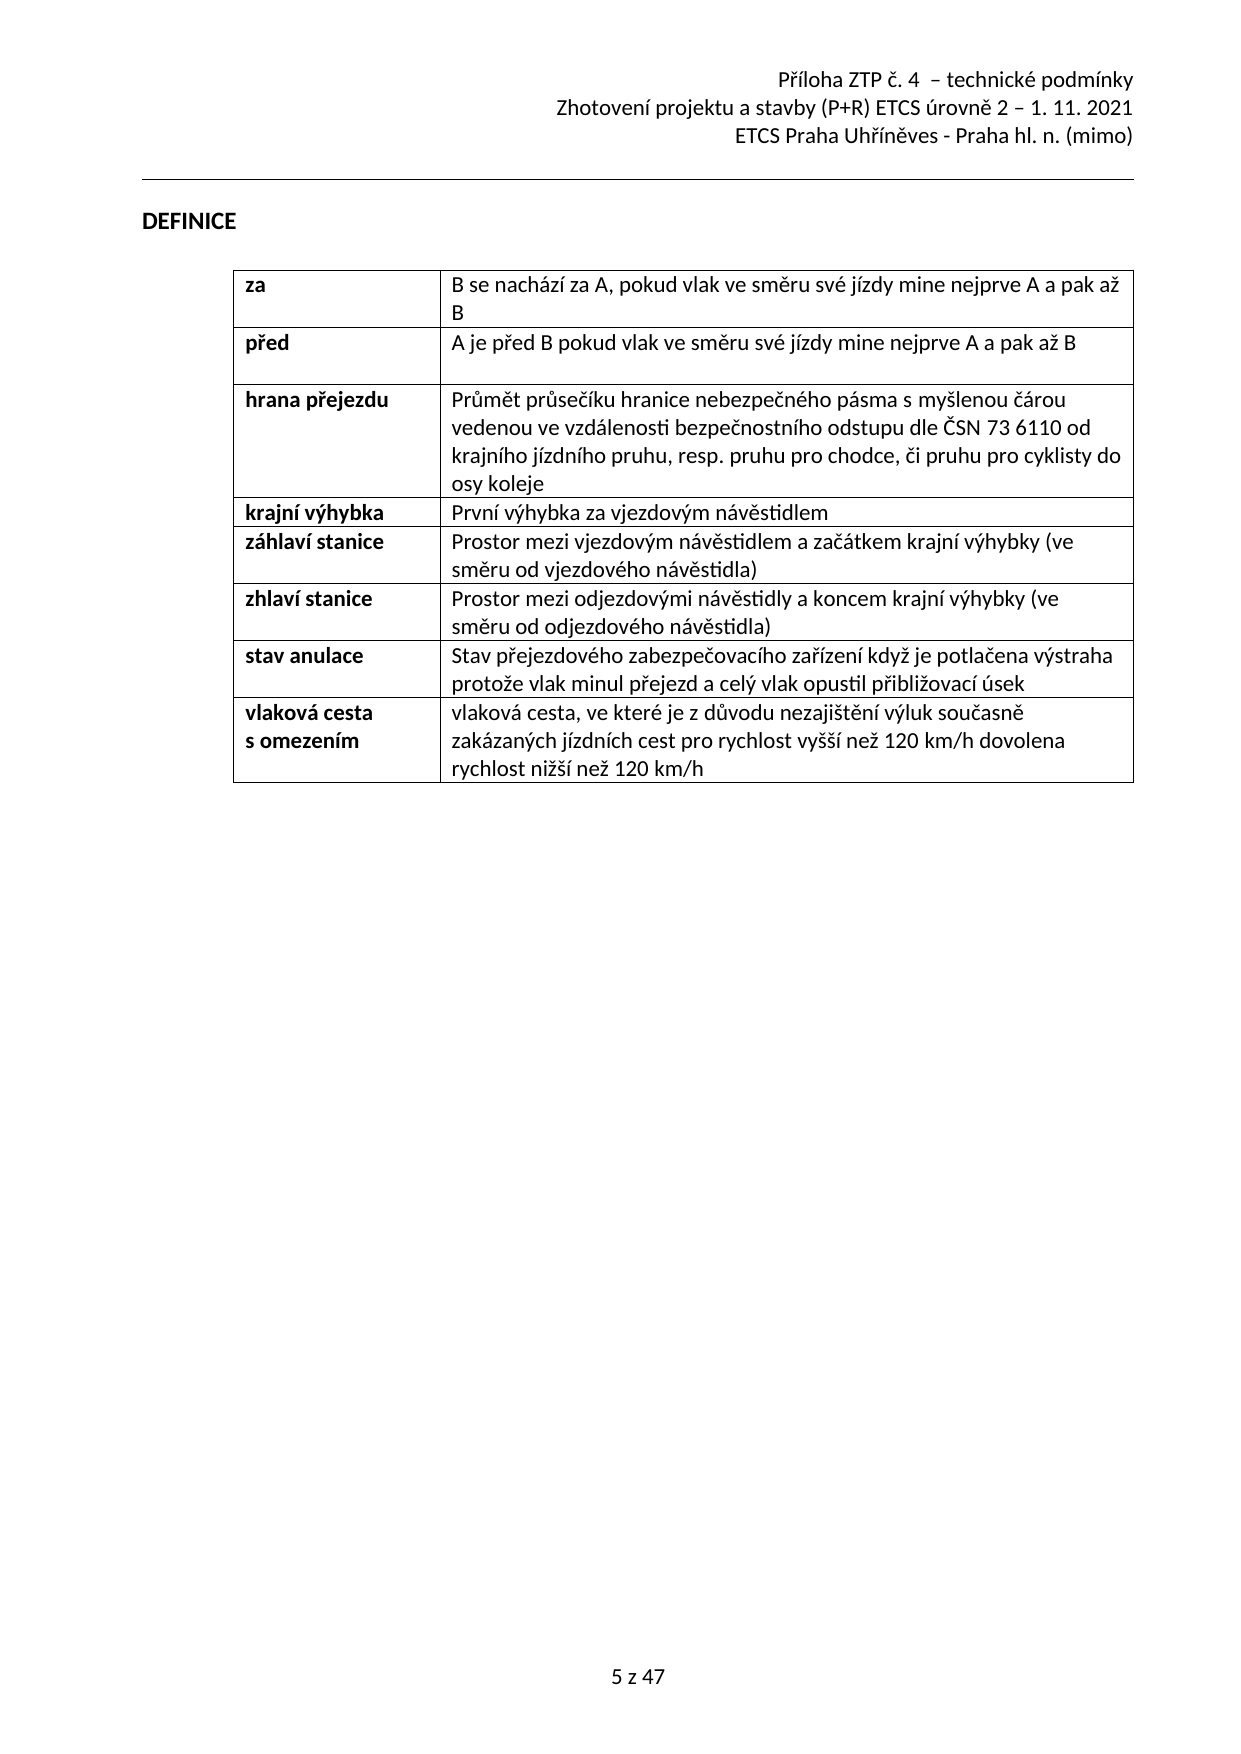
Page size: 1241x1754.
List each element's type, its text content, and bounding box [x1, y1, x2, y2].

text Definice [142, 205, 1134, 236]
table_cell před [234, 328, 440, 384]
table_cell Stav přejezdového zabezpečovacího zařízení když je potlačena výstraha protože vlak minul přejezd a celý vlak opustil přibližovací úsek [441, 641, 1133, 697]
table_header B se nachází za A, pokud vlak ve směru své jízdy mine nejprve A a pak až B [441, 271, 1133, 327]
table_cell zhlaví stanice [234, 584, 440, 640]
table_cell krajní výhybka [234, 498, 440, 526]
table_header za [234, 271, 440, 327]
table_cell stav anulace [234, 641, 440, 697]
table_cell vlaková cesta, ve které je z důvodu nezajištění výluk současně zakázaných jízdních cest pro rychlost vyšší než 120 km/h dovolena rychlost nižší než 120 km/h [441, 698, 1133, 782]
table_cell vlaková cesta s omezením [234, 698, 440, 782]
table_cell První výhybka za vjezdovým návěstidlem [441, 498, 1133, 526]
table_cell Průmět průsečíku hranice nebezpečného pásma s myšlenou čárou vedenou ve vzdálenosti bezpečnostního odstupu dle ČSN 73 6110 od krajního jízdního pruhu, resp. pruhu pro chodce, či pruhu pro cyklisty do osy koleje [441, 385, 1133, 497]
table_cell hrana přejezdu [234, 385, 440, 497]
table_cell Prostor mezi odjezdovými návěstidly a koncem krajní výhybky (ve směru od odjezdového návěstidla) [441, 584, 1133, 640]
table_cell záhlaví stanice [234, 527, 440, 583]
table_cell A je před B pokud vlak ve směru své jízdy mine nejprve A a pak až B [441, 328, 1133, 384]
table_cell Prostor mezi vjezdovým návěstidlem a začátkem krajní výhybky (ve směru od vjezdového návěstidla) [441, 527, 1133, 583]
